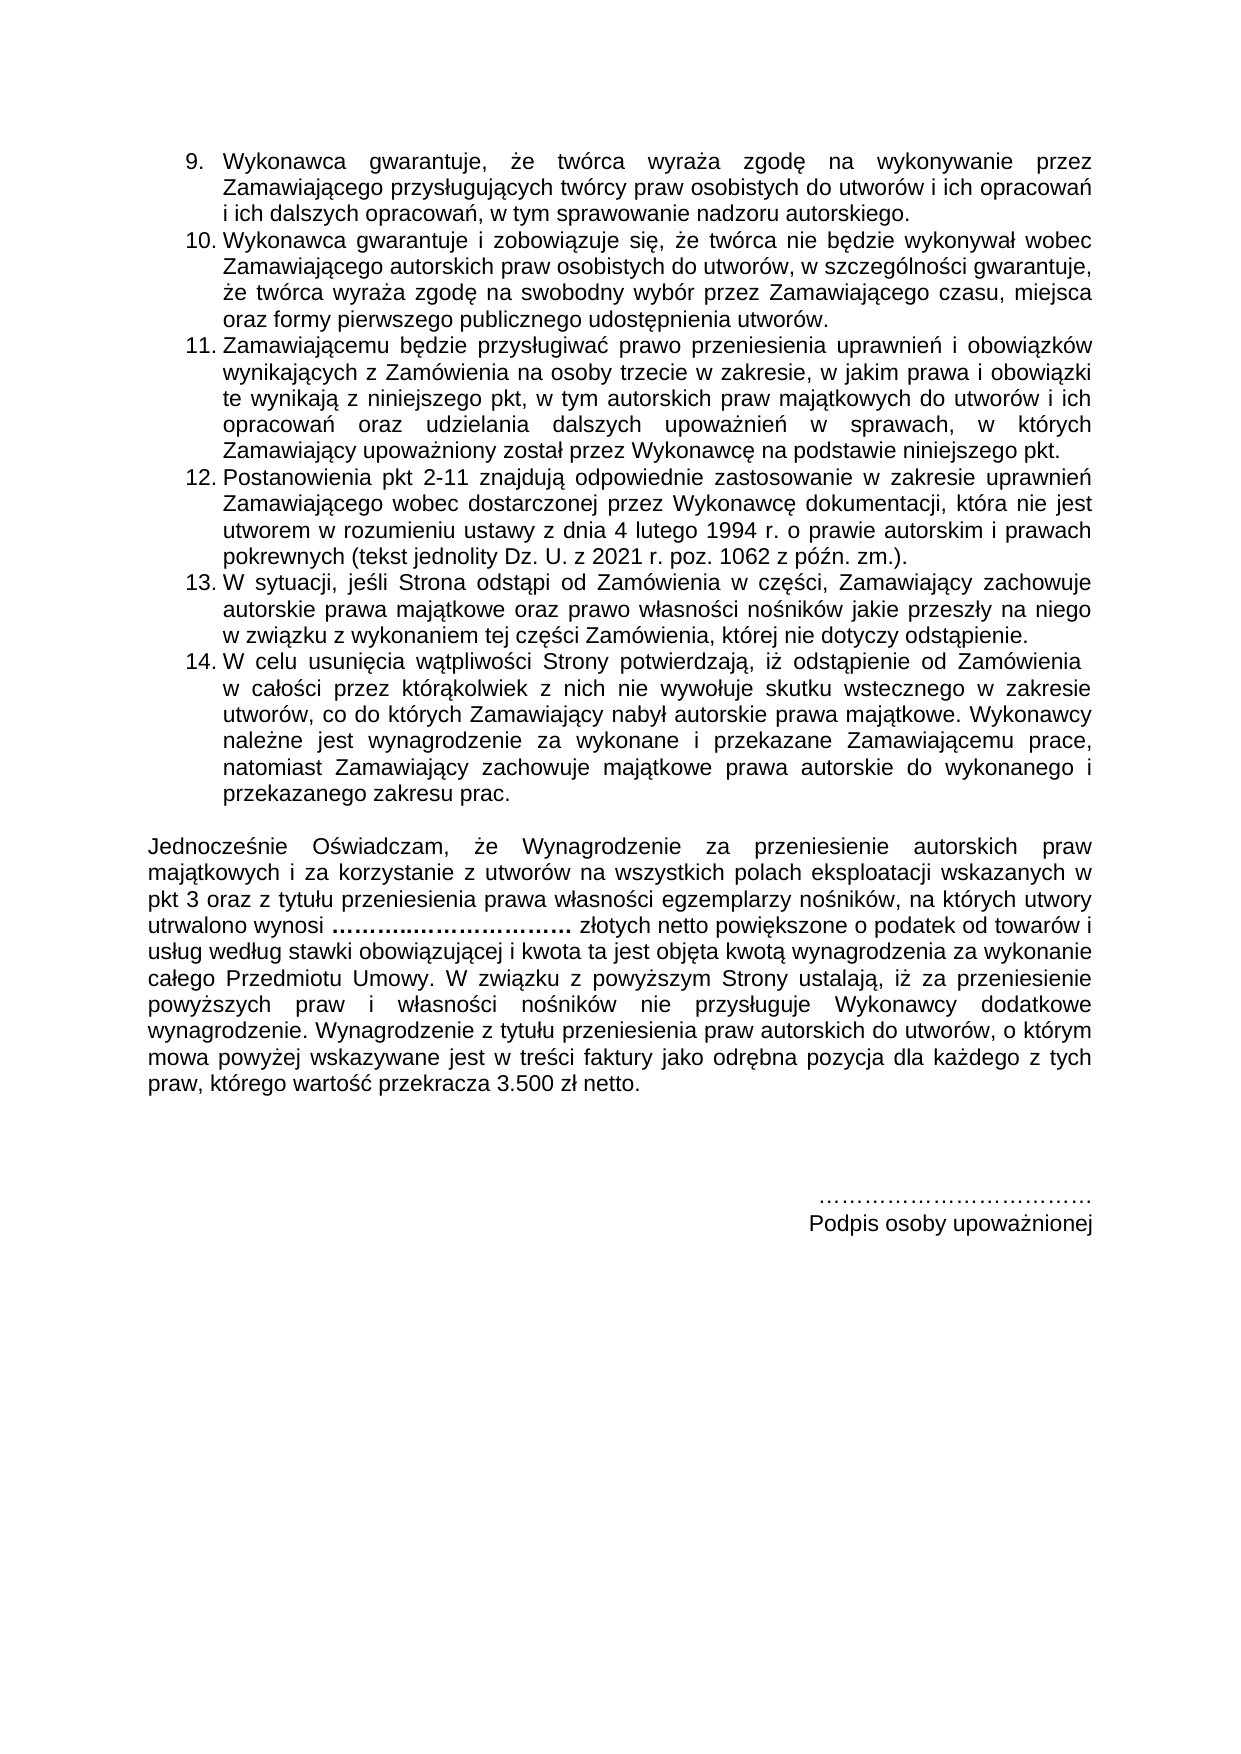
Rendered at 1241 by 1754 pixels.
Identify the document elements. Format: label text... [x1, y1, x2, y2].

list Wykonawca gwarantuje, że twórca wyraża zgodę na wykonywanie przez Zamawiającego przysługujących twórcy praw osobistych do utworów i ich opracowań i ich dalszych opracowań, w tym sprawowanie nadzoru autorskiego. [185, 148, 1093, 227]
list Zamawiającemu będzie przysługiwać prawo przeniesienia uprawnień i obowiązków wynikających z Zamówienia na osoby trzecie w zakresie, w jakim prawa i obowiązki te wynikają z niniejszego pkt, w tym autorskich praw majątkowych do utworów i ich opracowań oraz udzielania dalszych upoważnień w sprawach, w których Zamawiający upoważniony został przez Wykonawcę na podstawie niniejszego pkt. [185, 332, 1093, 464]
list W celu usunięcia wątpliwości Strony potwierdzają, iż odstąpienie od Zamówienia w całości przez którąkolwiek z nich nie wywołuje skutku wstecznego w zakresie utworów, co do których Zamawiający nabył autorskie prawa majątkowe. Wykonawcy należne jest wynagrodzenie za wykonane i przekazane Zamawiającemu prace, natomiast Zamawiający zachowuje majątkowe prawa autorskie do wykonanego i przekazanego zakresu prac. [185, 648, 1093, 806]
list Wykonawca gwarantuje i zobowiązuje się, że twórca nie będzie wykonywał wobec Zamawiającego autorskich praw osobistych do utworów, w szczególności gwarantuje, że twórca wyraża zgodę na swobodny wybór przez Zamawiającego czasu, miejsca oraz formy pierwszego publicznego udostępnienia utworów. [185, 227, 1093, 332]
text Podpis osoby upoważnionej [148, 1210, 1093, 1236]
list Postanowienia pkt 2-11 znajdują odpowiednie zastosowanie w zakresie uprawnień Zamawiającego wobec dostarczonej przez Wykonawcę dokumentacji, która nie jest utworem w rozumieniu ustawy z dnia 4 lutego 1994 r. o prawie autorskim i prawach pokrewnych (tekst jednolity Dz. U. z 2021 r. poz. 1062 z późn. zm.). [185, 464, 1093, 569]
text Jednocześnie Oświadczam, że Wynagrodzenie za przeniesienie autorskich praw majątkowych i za korzystanie z utworów na wszystkich polach eksploatacji wskazanych w pkt 3 oraz z tytułu przeniesienia prawa własności egzemplarzy nośników, na których utwory utrwalono wynosi ………..………………… złotych netto powiększone o podatek od towarów i usług według stawki obowiązującej i kwota ta jest objęta kwotą wynagrodzenia za wykonanie całego Przedmiotu Umowy. W związku z powyższym Strony ustalają, iż za przeniesienie powyższych praw i własności nośników nie przysługuje Wykonawcy dodatkowe wynagrodzenie. Wynagrodzenie z tytułu przeniesienia praw autorskich do utworów, o którym mowa powyżej wskazywane jest w treści faktury jako odrębna pozycja dla każdego z tych praw, którego wartość przekracza 3.500 zł netto. [148, 833, 1093, 1096]
list W sytuacji, jeśli Strona odstąpi od Zamówienia w części, Zamawiający zachowuje autorskie prawa majątkowe oraz prawo własności nośników jakie przeszły na niego w związku z wykonaniem tej części Zamówienia, której nie dotyczy odstąpienie. [185, 569, 1093, 648]
text ……………………………… [148, 1182, 1093, 1208]
